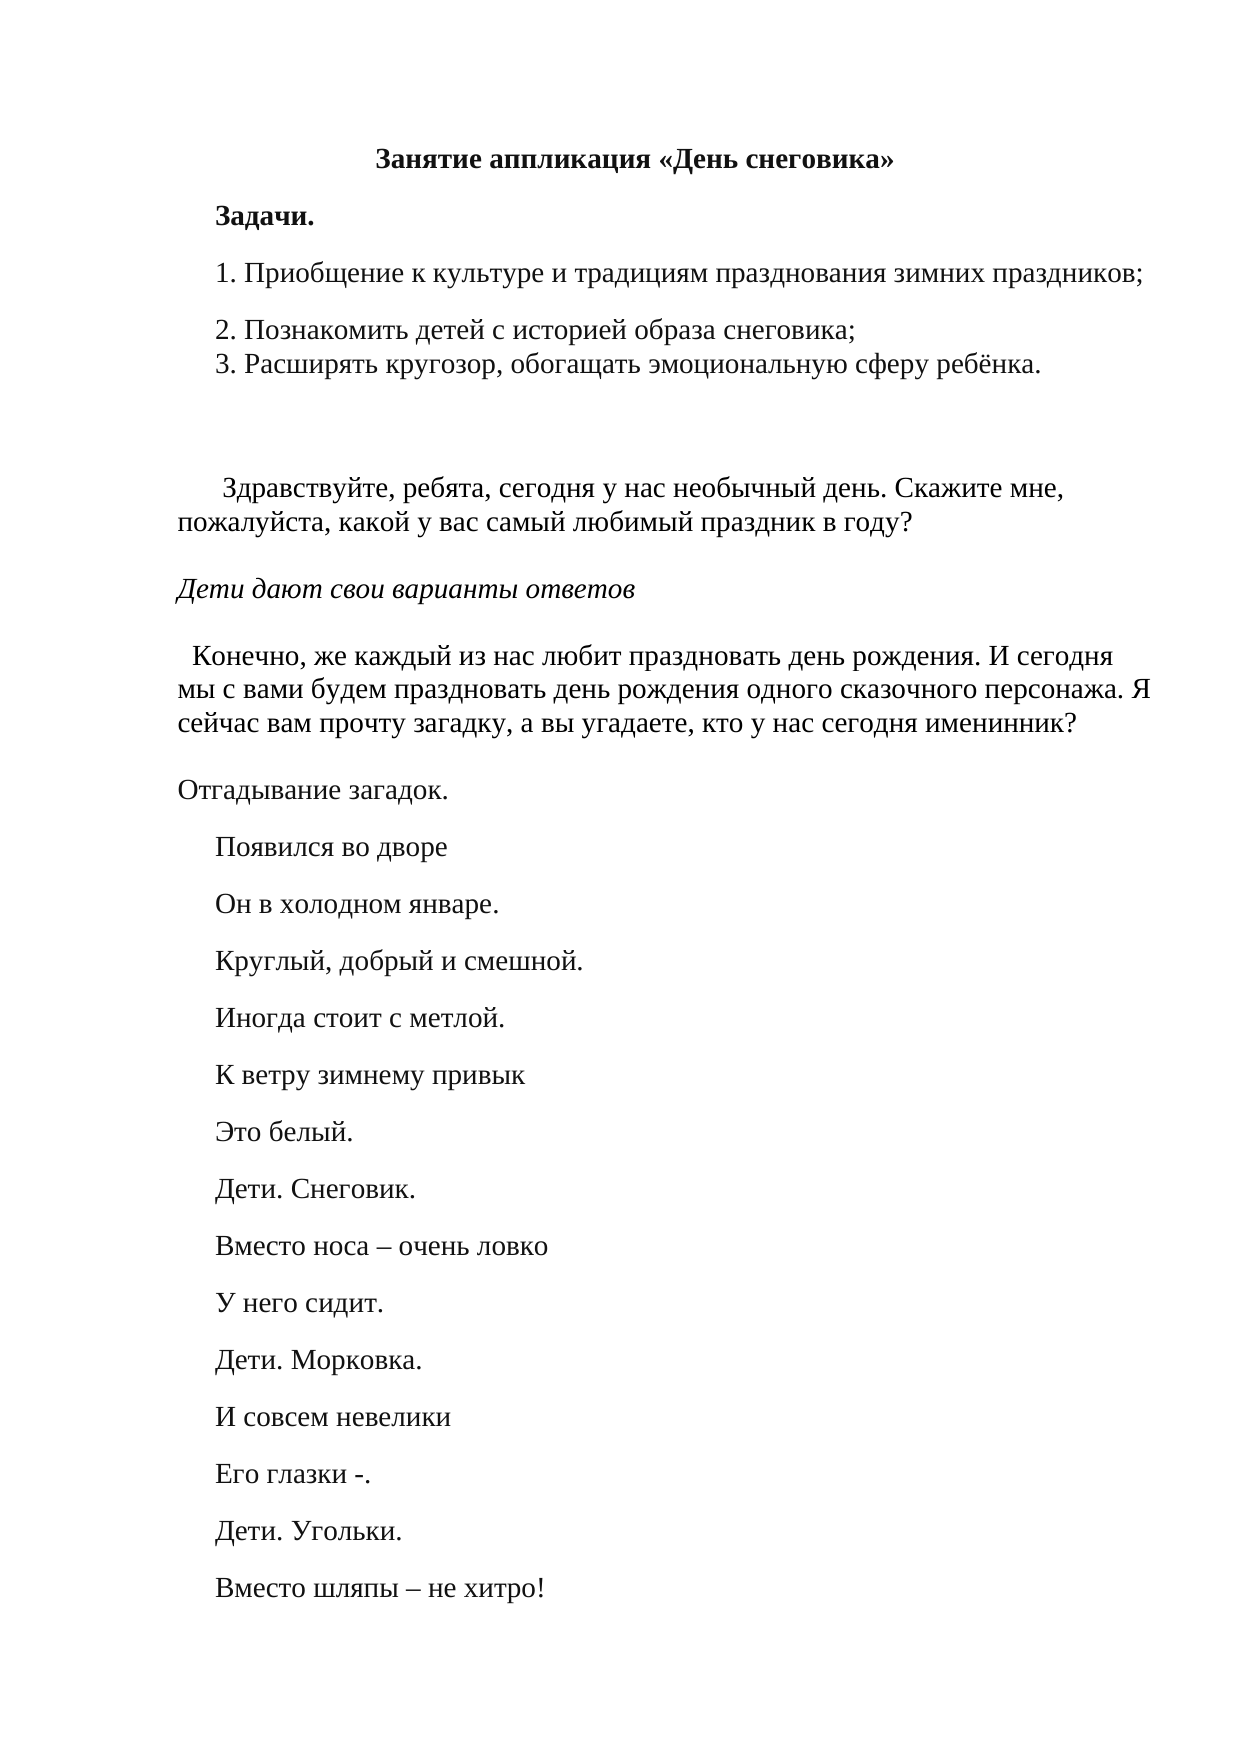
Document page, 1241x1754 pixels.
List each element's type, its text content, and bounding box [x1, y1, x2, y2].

text И совсем невелики [177, 1399, 1152, 1432]
text Дети. Морковка. [177, 1342, 1152, 1375]
text Появился во дворе [177, 829, 1152, 862]
text Задачи. [177, 198, 1152, 232]
text 1. Приобщение к культуре и традициям празднования зимних праздников; [177, 256, 1152, 289]
text Его глазки -. [177, 1456, 1152, 1489]
text 3. Расширять кругозор, обогащать эмоциональную сферу ребёнка. [177, 346, 1152, 379]
text Дети. Угольки. [177, 1513, 1152, 1546]
text Дети. Снеговик. [177, 1171, 1152, 1204]
text Это белый. [177, 1114, 1152, 1147]
text Занятие аппликация «День снеговика» [118, 142, 1152, 175]
text Вместо носа – очень ловко [177, 1228, 1152, 1261]
text 2. Познакомить детей с историей образа снеговика; [177, 312, 1152, 346]
text Он в холодном январе. [177, 886, 1152, 919]
text Здравствуйте, ребята, сегодня у нас необычный день. Скажите мне, пожалуйста, какой у вас самый любимый праздник в году? Дети дают свои варианты ответов Конечно, же каждый из нас любит праздновать день рождения. И сегодня мы с вами будем праздновать день рождения одного сказочного персонажа. Я сейчас вам прочту загадку, а вы угадаете, кто у нас сегодня именинник? Отгадывание загадок. [177, 470, 1152, 806]
text Вместо шляпы – не хитро! [177, 1570, 1152, 1603]
text К ветру зимнему привык [177, 1057, 1152, 1090]
text Иногда стоит с метлой. [177, 1000, 1152, 1033]
text Круглый, добрый и смешной. [177, 943, 1152, 976]
text У него сидит. [177, 1285, 1152, 1318]
